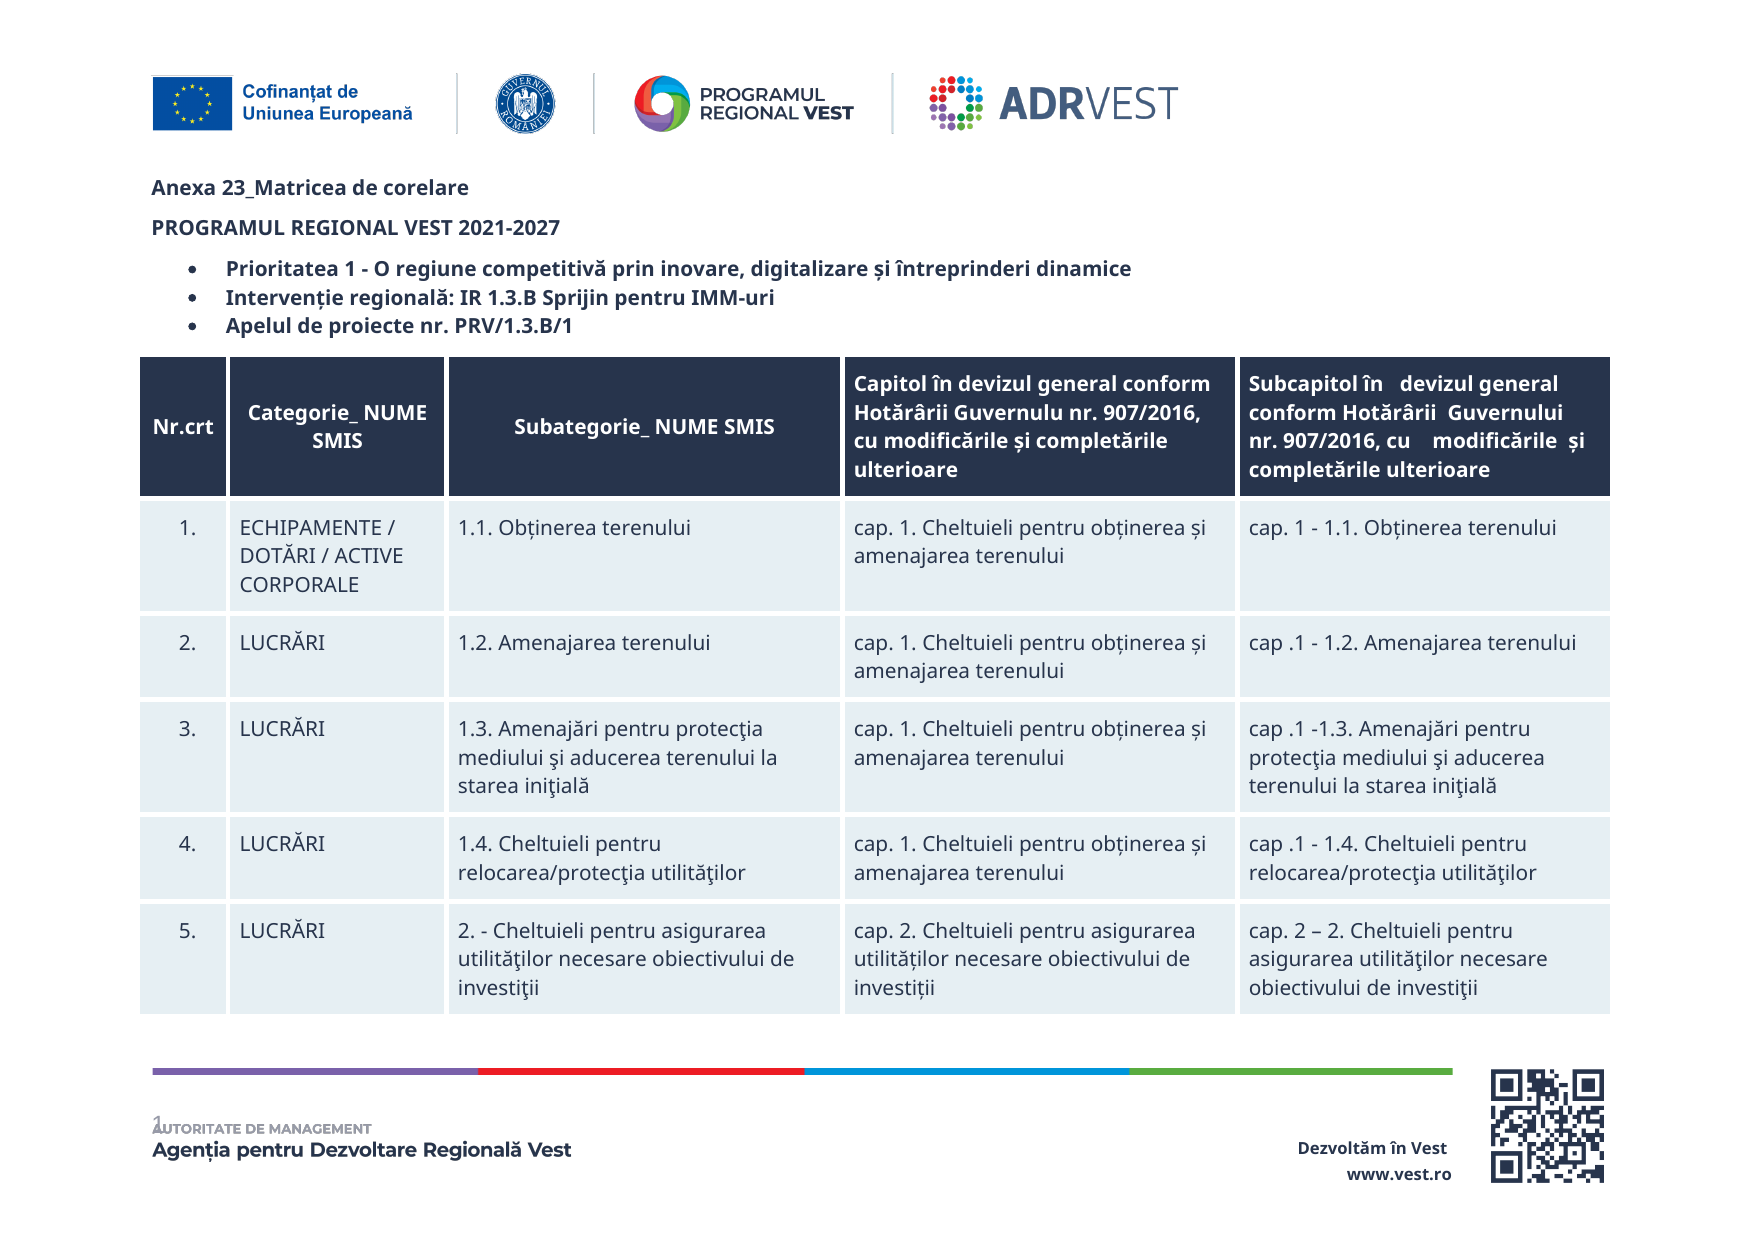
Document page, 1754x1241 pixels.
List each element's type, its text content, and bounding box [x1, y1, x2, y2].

table_cell 1.3. Amenajări pentru protecţia mediului şi aducerea terenului la starea iniţială [449, 702, 840, 812]
table_cell [140, 904, 226, 1014]
table_cell [140, 616, 226, 697]
table_cell LUCRĂRI [230, 702, 444, 812]
table_cell 1.4. Cheltuieli pentru relocarea/protecţia utilităţilor [449, 817, 840, 899]
table_cell cap. 2 – 2. Cheltuieli pentru asigurarea utilităţilor necesare obiectivului de investiţii [1240, 904, 1610, 1014]
table_header Categorie_ NUME SMIS [230, 357, 444, 496]
table_cell LUCRĂRI [230, 817, 444, 899]
picture [1482, 1060, 1613, 1192]
table_cell cap .1 -1.3. Amenajări pentru protecţia mediului şi aducerea terenului la starea iniţială [1240, 702, 1610, 812]
table_cell 2. - Cheltuieli pentru asigurarea utilităţilor necesare obiectivului de investiţii [449, 904, 840, 1014]
list Apelul de proiecte nr. PRV/1.3.B/1 [188, 311, 1599, 340]
table_cell cap. 1. Cheltuieli pentru obținerea și amenajarea terenului [845, 616, 1235, 697]
table_cell [140, 501, 226, 611]
list Intervenție regională: IR 1.3.B Sprijin pentru IMM-uri [188, 283, 1599, 311]
table_cell cap. 1. Cheltuieli pentru obținerea și amenajarea terenului [845, 702, 1235, 812]
table_cell LUCRĂRI [230, 904, 444, 1014]
table_cell 1.1. Obținerea terenului [449, 501, 840, 611]
table_cell [140, 702, 226, 812]
table_header Subategorie_ NUME SMIS [449, 357, 840, 496]
table_cell cap .1 - 1.2. Amenajarea terenului [1240, 616, 1610, 697]
table_cell cap. 1 - 1.1. Obținerea terenului [1240, 501, 1610, 611]
table_header Subcapitol în devizul general conform Hotărârii Guvernului nr. 907/2016, cu modificările și completările ulterioare [1240, 357, 1610, 496]
table_cell cap. 2. Cheltuieli pentru asigurarea utilităților necesare obiectivului de investiții [845, 904, 1235, 1014]
table_cell cap .1 - 1.4. Cheltuieli pentru relocarea/protecţia utilităţilor [1240, 817, 1610, 899]
table_header Nr.crt [140, 357, 226, 496]
table_header Capitol în devizul general conform Hotărârii Guvernulu nr. 907/2016, cu modificările și completările ulterioare [845, 357, 1235, 496]
text PROGRAMUL REGIONAL VEST 2021-2027 [151, 213, 1599, 242]
table_cell LUCRĂRI [230, 616, 444, 697]
text Anexa 23_Matricea de corelare [151, 173, 1599, 201]
table_cell cap. 1. Cheltuieli pentru obținerea și amenajarea terenului [845, 501, 1235, 611]
table_cell cap. 1. Cheltuieli pentru obținerea și amenajarea terenului [845, 817, 1235, 899]
table_cell 1.2. Amenajarea terenului [449, 616, 840, 697]
table_cell [140, 817, 226, 899]
picture [151, 73, 1179, 134]
list Prioritatea 1 - O regiune competitivă prin inovare, digitalizare și întreprinderi dinamice [188, 254, 1599, 283]
table_cell ECHIPAMENTE / DOTĂRI / ACTIVE CORPORALE [230, 501, 444, 611]
